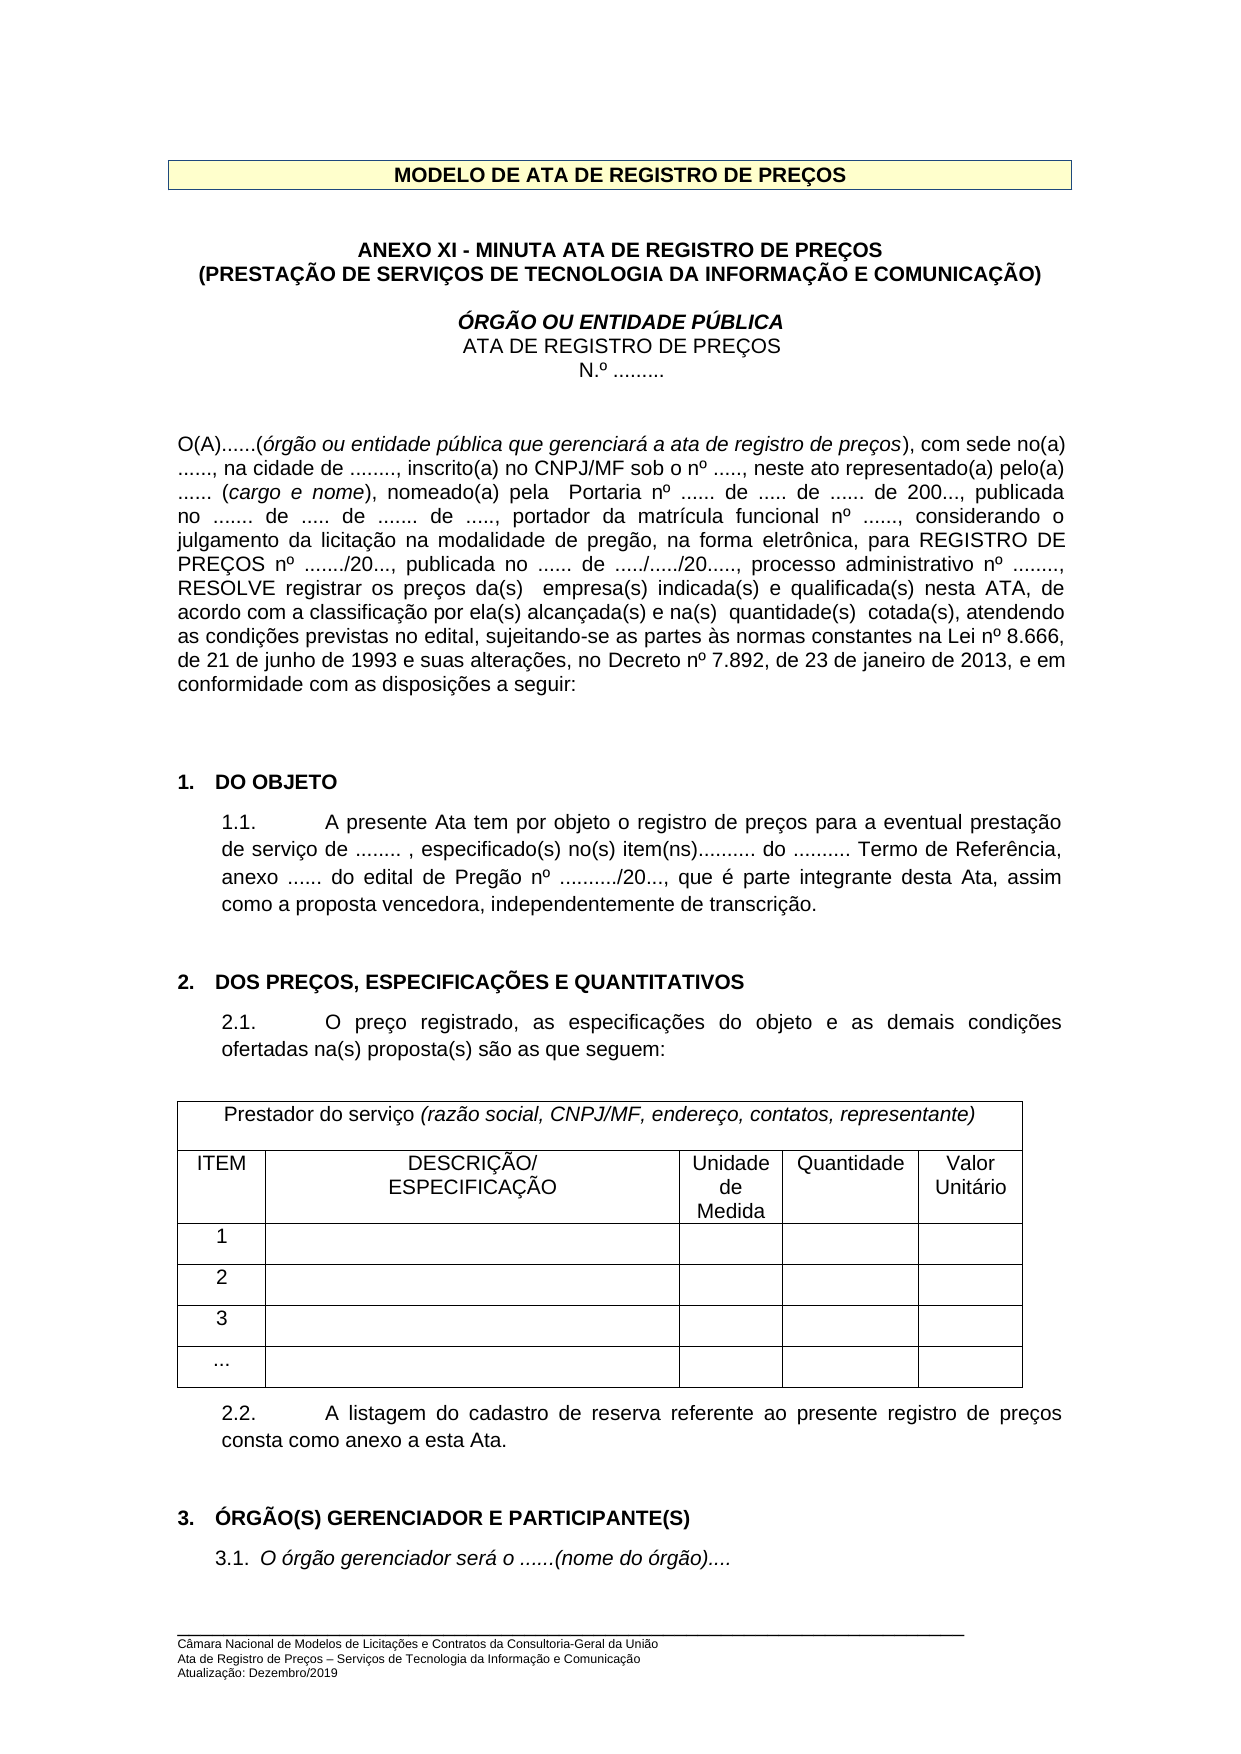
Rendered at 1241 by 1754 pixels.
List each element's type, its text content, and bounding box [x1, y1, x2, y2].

list O preço registrado, as especificações do objeto e as demais condições ofertadas na(s) proposta(s) são as que seguem: [221, 1010, 1063, 1061]
table_cell [919, 1347, 1022, 1387]
text ATA DE REGISTRO DE PREÇOS [177, 334, 1066, 358]
table_cell ITEM [178, 1151, 265, 1223]
table_cell [919, 1265, 1022, 1305]
text O(A)......(órgão ou entidade pública que gerenciará a ata de registro de preços), com sede no(a) ......, na cidade de ........, inscrito(a) no CNPJ/MF sob o nº ....., neste ato representado(a) pelo(a) ...... (cargo e nome), nomeado(a) pela Portaria nº ...... de ..... de ...... de 200..., publicada no ....... de ..... de ....... de ....., portador da matrícula funcional nº ......, considerando o julgamento da licitação na modalidade de pregão, na forma eletrônica, para REGISTRO DE PREÇOS nº ......./20..., publicada no ...... de ...../...../20....., processo administrativo nº ........, RESOLVE registrar os preços da(s) empresa(s) indicada(s) e qualificada(s) nesta ATA, de acordo com a classificação por ela(s) alcançada(s) e na(s) quantidade(s) cotada(s), atendendo as condições previstas no edital, sujeitando-se as partes às normas constantes na Lei nº 8.666, de 21 de junho de 1993 e suas alterações, no Decreto nº 7.892, de 23 de janeiro de 2013, e em conformidade com as disposições a seguir: [177, 432, 1066, 696]
table_cell [680, 1265, 782, 1305]
list A listagem do cadastro de reserva referente ao presente registro de preços consta como anexo a esta Ata. [221, 1401, 1063, 1452]
text MODELO DE ATA DE REGISTRO DE PREÇOS [169, 161, 1071, 189]
table_cell [680, 1224, 782, 1264]
table_cell [266, 1306, 679, 1346]
table_cell [266, 1347, 679, 1387]
table_cell [919, 1224, 1022, 1264]
text DO OBJETO [177, 770, 1063, 794]
table_cell [266, 1224, 679, 1264]
table_cell [783, 1265, 918, 1305]
table_header Prestador do serviço (razão social, CNPJ/MF, endereço, contatos, representante) [178, 1102, 1022, 1150]
list A presente Ata tem por objeto o registro de preços para a eventual prestação de serviço de ........ , especificado(s) no(s) item(ns).......... do .......... Termo de Referência, anexo ...... do edital de Pregão nº ........../20..., que é parte integrante desta Ata, assim como a proposta vencedora, independentemente de transcrição. [221, 810, 1063, 916]
table_cell [919, 1306, 1022, 1346]
table_cell [680, 1306, 782, 1346]
list O órgão gerenciador será o ......(nome do órgão).... [215, 1546, 1063, 1570]
table_cell Unidade de Medida [680, 1151, 782, 1223]
text DOS PREÇOS, ESPECIFICAÇÕES E QUANTITATIVOS [177, 970, 1063, 994]
text (PRESTAÇÃO DE SERVIÇOS DE TECNOLOGIA DA INFORMAÇÃO E COMUNICAÇÃO) [177, 262, 1063, 286]
table_cell 1 [178, 1224, 265, 1264]
table_cell [266, 1265, 679, 1305]
text ANEXO XI - MINUTA ATA DE REGISTRO DE PREÇOS [177, 238, 1063, 262]
table_cell [783, 1306, 918, 1346]
table_cell Quantidade [783, 1151, 918, 1223]
text ÓRGÃO OU ENTIDADE PÚBLICA [177, 310, 1064, 334]
table_cell Valor Unitário [919, 1151, 1022, 1223]
table_cell [783, 1224, 918, 1264]
table_cell 2 [178, 1265, 265, 1305]
table_cell ... [178, 1347, 265, 1387]
table_cell DESCRIÇÃO/ ESPECIFICAÇÃO [266, 1151, 679, 1223]
table_cell [680, 1347, 782, 1387]
table_cell 3 [178, 1306, 265, 1346]
text ÓRGÃO(S) GERENCIADOR E PARTICIPANTE(S) [177, 1506, 1063, 1530]
text N.º ......... [177, 358, 1066, 382]
table_cell [783, 1347, 918, 1387]
